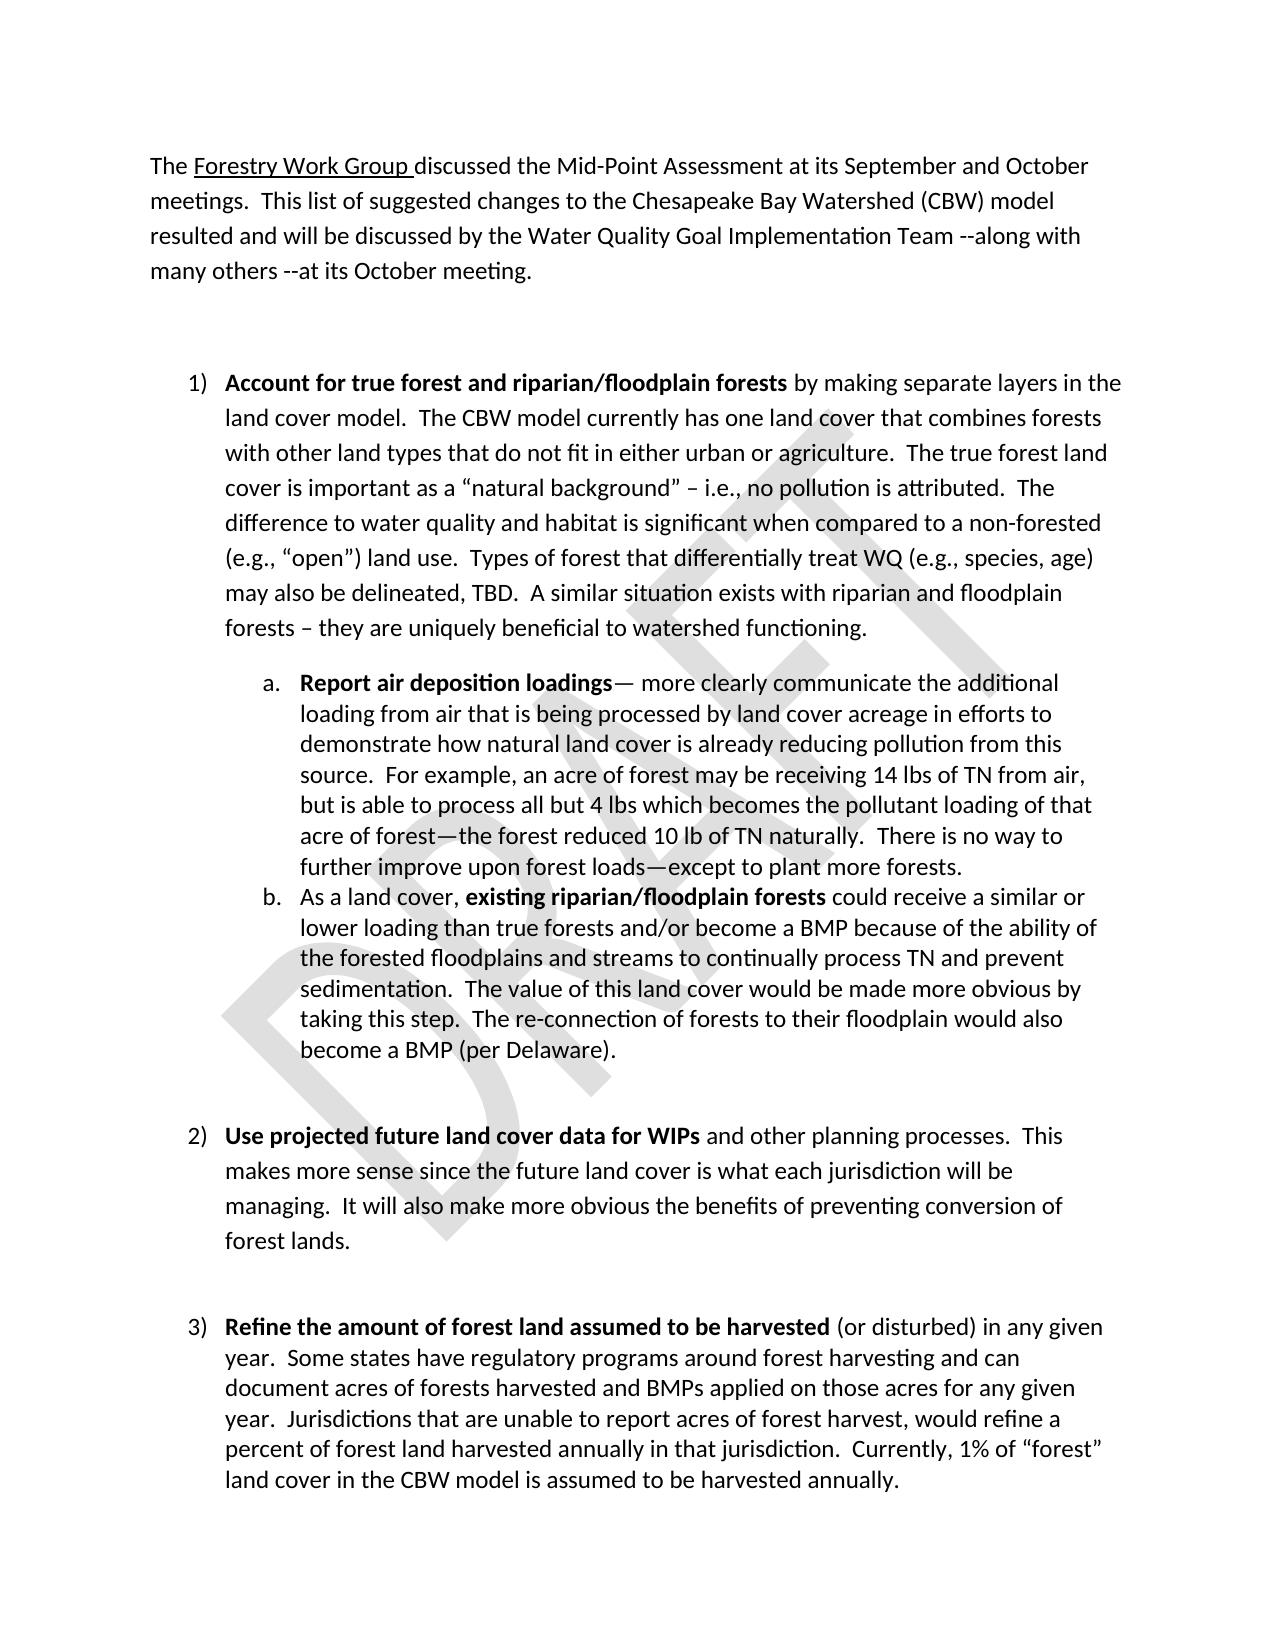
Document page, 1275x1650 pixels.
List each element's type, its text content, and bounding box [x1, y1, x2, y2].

list Refine the amount of forest land assumed to be harvested (or disturbed) in any given year. Some states have regulatory programs around forest harvesting and can document acres of forests harvested and BMPs applied on those acres for any given year. Jurisdictions that are unable to report acres of forest harvest, would refine a percent of forest land harvested annually in that jurisdiction. Currently, 1% of “forest” land cover in the CBW model is assumed to be harvested annually. [187, 1311, 1125, 1494]
list Report air deposition loadings— more clearly communicate the additional loading from air that is being processed by land cover acreage in efforts to demonstrate how natural land cover is already reducing pollution from this source. For example, an acre of forest may be receiving 14 lbs of TN from air, but is able to process all but 4 lbs which becomes the pollutant loading of that acre of forest—the forest reduced 10 lb of TN naturally. There is no way to further improve upon forest loads—except to plant more forests. [262, 667, 1125, 881]
list Use projected future land cover data for WIPs and other planning processes. This makes more sense since the future land cover is what each jurisdiction will be managing. It will also make more obvious the benefits of preventing conversion of forest lands. [187, 1120, 1125, 1256]
text The Forestry Work Group discussed the Mid-Point Assessment at its September and October meetings. This list of suggested changes to the Chesapeake Bay Watershed (CBW) model resulted and will be discussed by the Water Quality Goal Implementation Team --along with many others --at its October meeting. [150, 150, 1125, 286]
list Account for true forest and riparian/floodplain forests by making separate layers in the land cover model. The CBW model currently has one land cover that combines forests with other land types that do not fit in either urban or agriculture. The true forest land cover is important as a “natural background” – i.e., no pollution is attributed. The difference to water quality and habitat is significant when compared to a non-forested (e.g., “open”) land use. Types of forest that differentially treat WQ (e.g., species, age) may also be delineated, TBD. A similar situation exists with riparian and floodplain forests – they are uniquely beneficial to watershed functioning. [187, 367, 1125, 642]
list As a land cover, existing riparian/floodplain forests could receive a similar or lower loading than true forests and/or become a BMP because of the ability of the forested floodplains and streams to continually process TN and prevent sedimentation. The value of this land cover would be made more obvious by taking this step. The re-connection of forests to their floodplain would also become a BMP (per Delaware). [262, 881, 1125, 1064]
